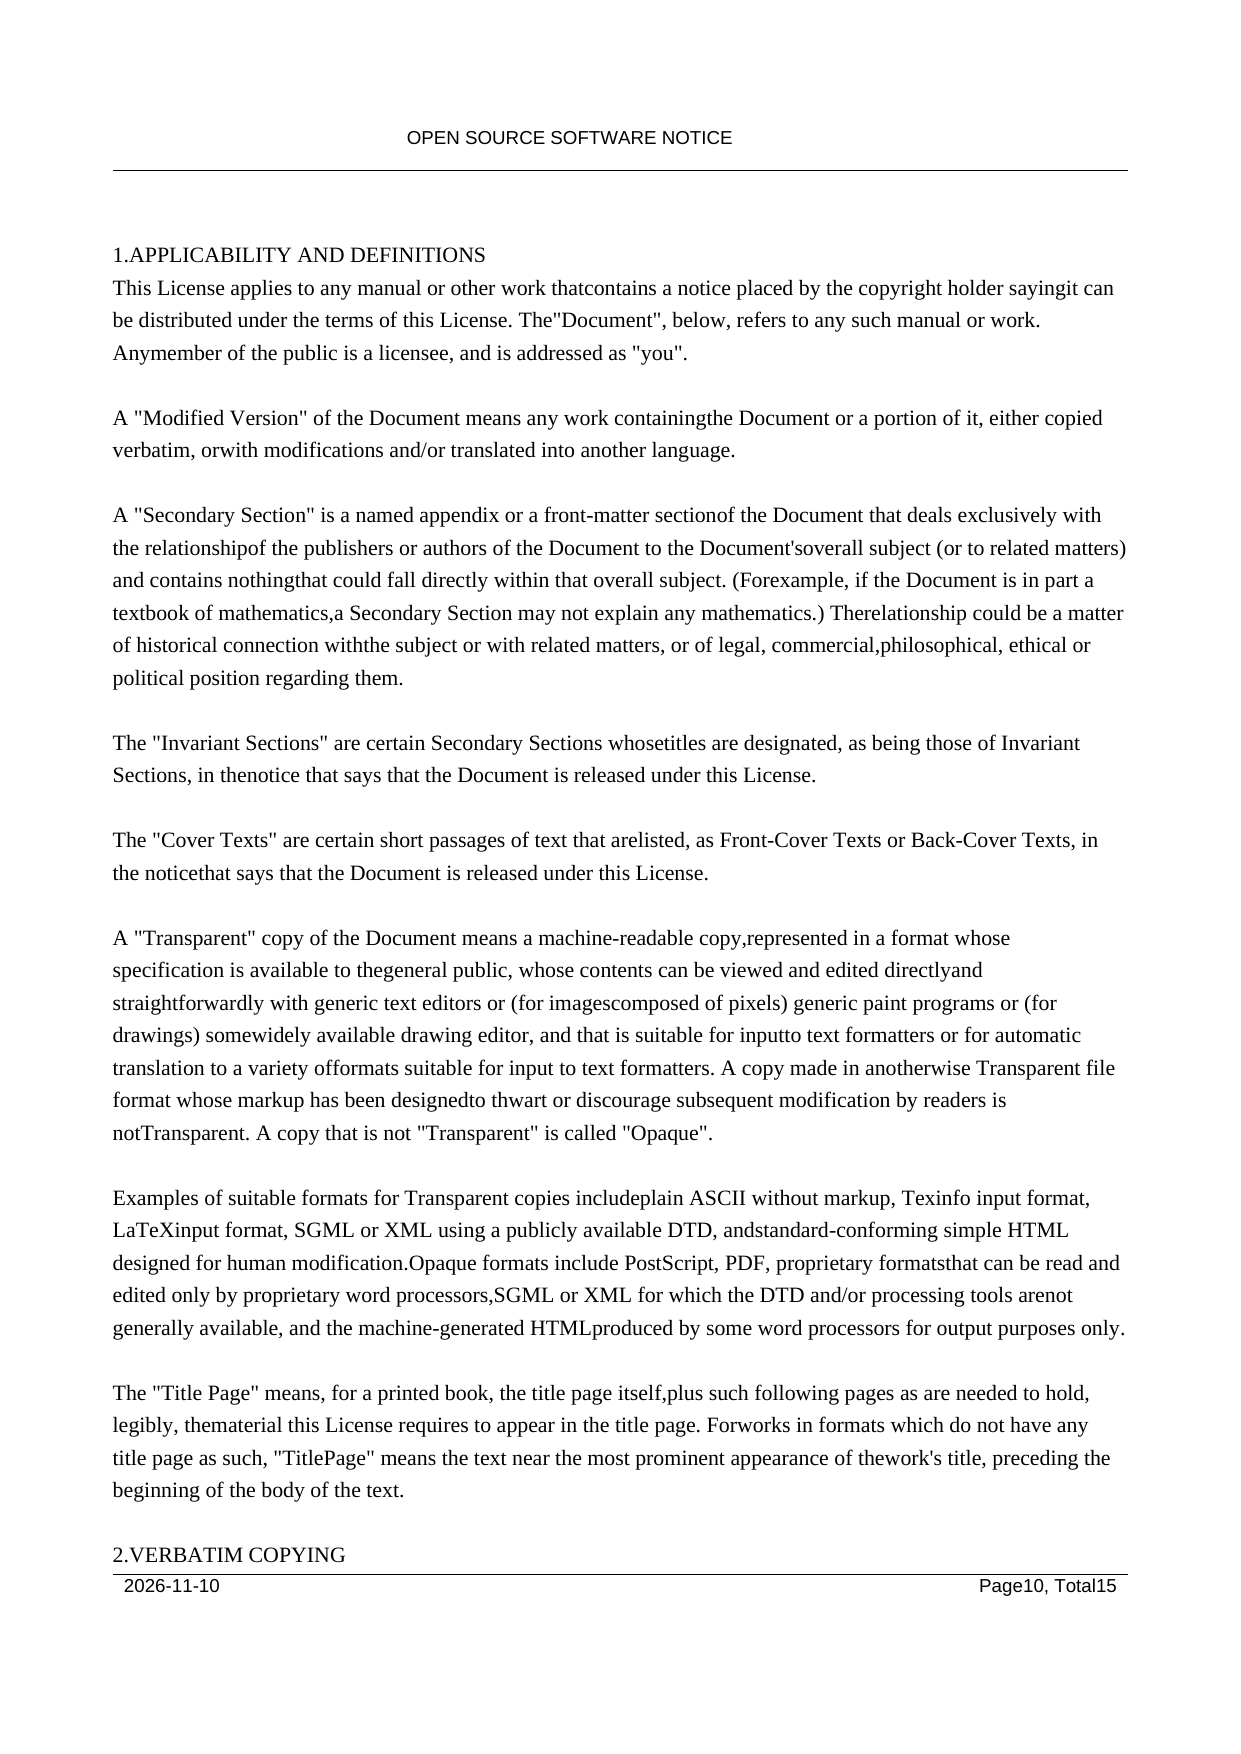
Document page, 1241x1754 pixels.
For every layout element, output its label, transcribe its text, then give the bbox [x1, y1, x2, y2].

text 1.APPLICABILITY AND DEFINITIONS [112, 239, 1128, 271]
text Examples of suitable formats for Transparent copies includeplain ASCII without markup, Texinfo input format, LaTeXinput format, SGML or XML using a publicly available DTD, andstandard-conforming simple HTML designed for human modification.Opaque formats include PostScript, PDF, proprietary formatsthat can be read and edited only by proprietary word processors,SGML or XML for which the DTD and/or processing tools arenot generally available, and the machine-generated HTMLproduced by some word processors for output purposes only. [112, 1181, 1128, 1344]
text The "Cover Texts" are certain short passages of text that arelisted, as Front-Cover Texts or Back-Cover Texts, in the noticethat says that the Document is released under this License. [112, 824, 1128, 889]
text A "Secondary Section" is a named appendix or a front-matter sectionof the Document that deals exclusively with the relationshipof the publishers or authors of the Document to the Document'soverall subject (or to related matters) and contains nothingthat could fall directly within that overall subject. (Forexample, if the Document is in part a textbook of mathematics,a Secondary Section may not explain any mathematics.) Therelationship could be a matter of historical connection withthe subject or with related matters, or of legal, commercial,philosophical, ethical or political position regarding them. [112, 499, 1128, 694]
text A "Modified Version" of the Document means any work containingthe Document or a portion of it, either copied verbatim, orwith modifications and/or translated into another language. [112, 401, 1128, 466]
text 2.VERBATIM COPYING [112, 1539, 1128, 1571]
text This License applies to any manual or other work thatcontains a notice placed by the copyright holder sayingit can be distributed under the terms of this License. The"Document", below, refers to any such manual or work. Anymember of the public is a licensee, and is addressed as "you". [112, 271, 1128, 369]
text A "Transparent" copy of the Document means a machine-readable copy,represented in a format whose specification is available to thegeneral public, whose contents can be viewed and edited directlyand straightforwardly with generic text editors or (for imagescomposed of pixels) generic paint programs or (for drawings) somewidely available drawing editor, and that is suitable for inputto text formatters or for automatic translation to a variety offormats suitable for input to text formatters. A copy made in anotherwise Transparent file format whose markup has been designedto thwart or discourage subsequent modification by readers is notTransparent. A copy that is not "Transparent" is called "Opaque". [112, 921, 1128, 1149]
text The "Invariant Sections" are certain Secondary Sections whosetitles are designated, as being those of Invariant Sections, in thenotice that says that the Document is released under this License. [112, 726, 1128, 791]
text The "Title Page" means, for a printed book, the title page itself,plus such following pages as are needed to hold, legibly, thematerial this License requires to appear in the title page. Forworks in formats which do not have any title page as such, "TitlePage" means the text near the most prominent appearance of thework's title, preceding the beginning of the body of the text. [112, 1376, 1128, 1506]
